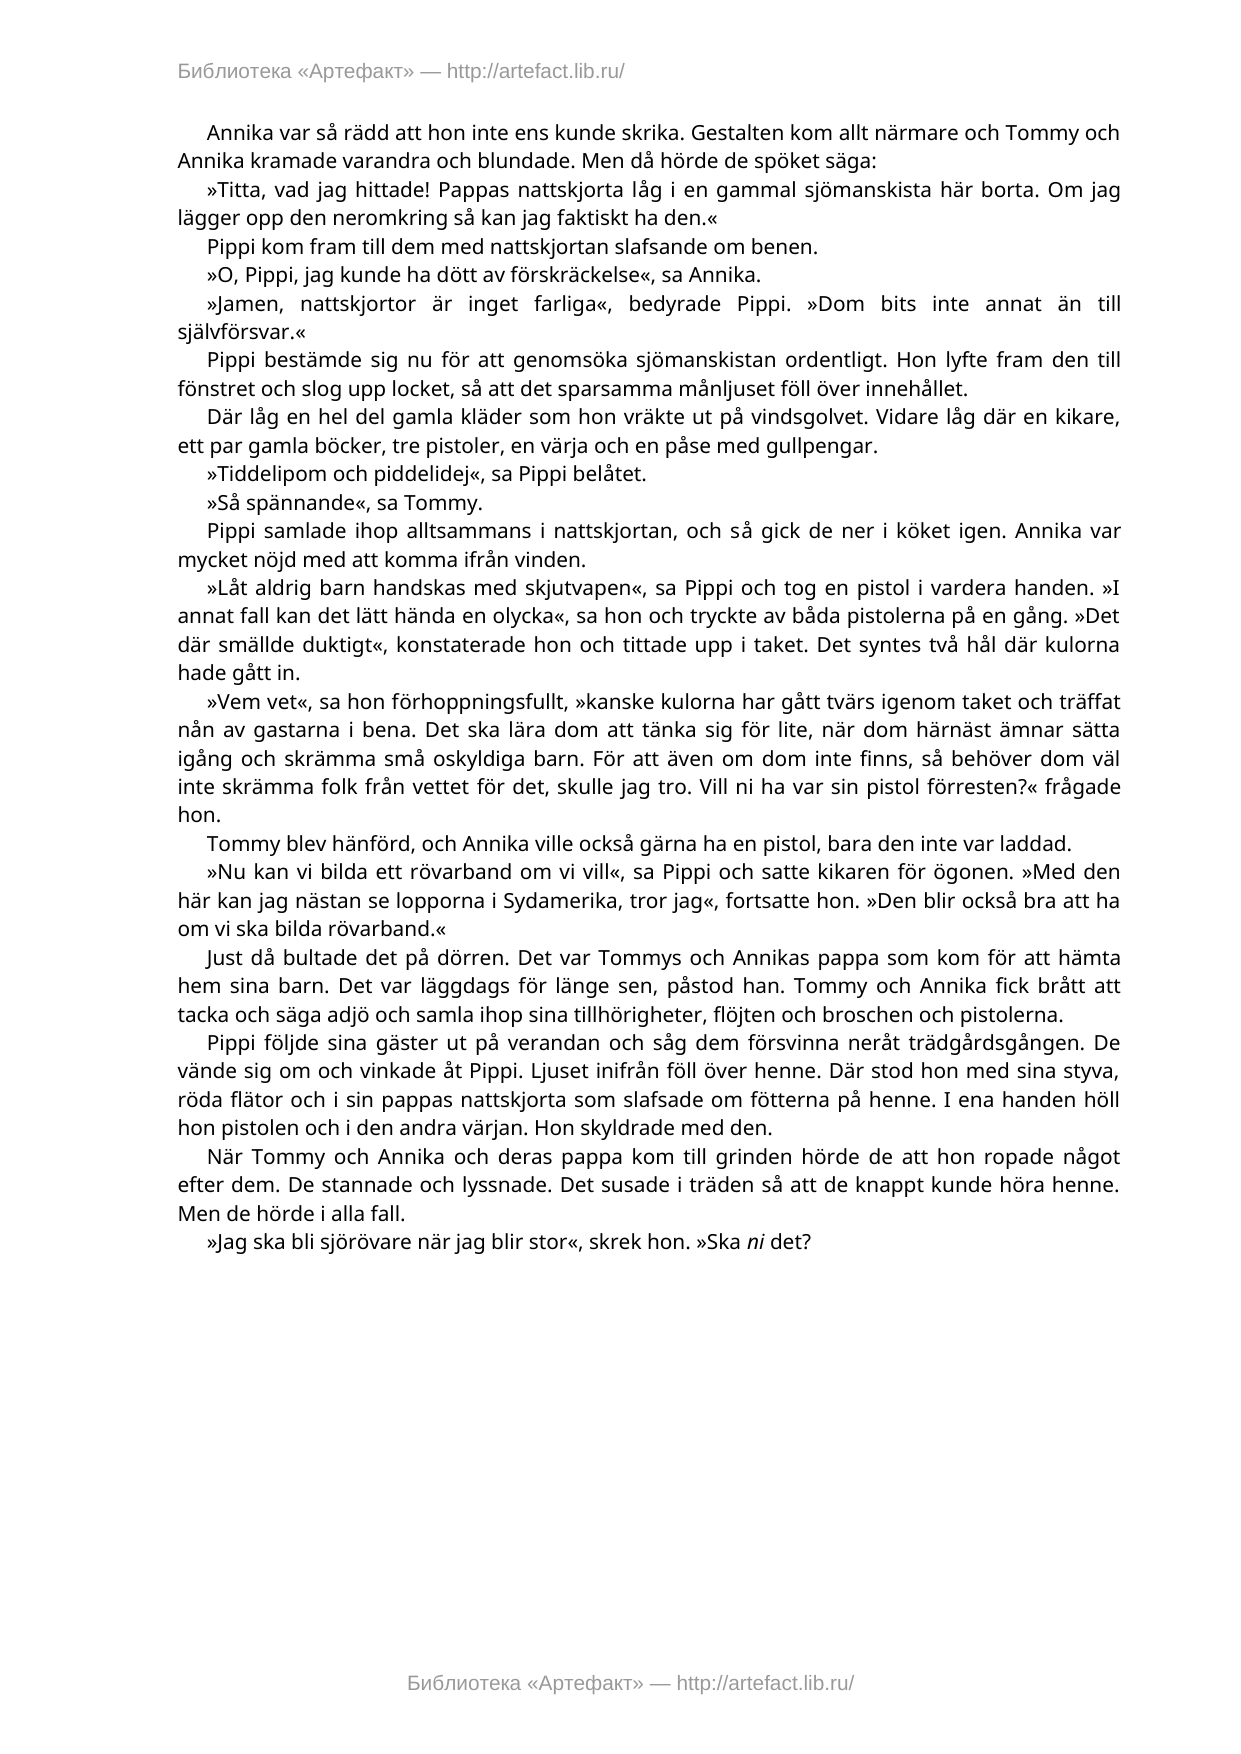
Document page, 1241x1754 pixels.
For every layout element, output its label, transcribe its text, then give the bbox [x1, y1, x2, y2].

text Pippi följde sina gäster ut på verandan och såg dem försvinna neråt trädgårdsgången. De vände sig om och vinkade åt Pippi. Ljuset inifrån föll över henne. Där stod hon med sina styva, röda flätor och i sin pappas nattskjorta som slafsade om fötterna på henne. I ena handen höll hon pistolen och i den andra värjan. Hon skyldrade med den. [177, 1028, 1122, 1142]
text »Vem vet«, sa hon förhoppningsfullt, »kanske kulorna har gått tvärs igenom taket och träffat nån av gastarna i bena. Det ska lära dom att tänka sig för lite, när dom härnäst ämnar sätta igång och skrämma små oskyldiga barn. För att även om dom inte finns, så behöver dom väl inte skrämma folk från vettet för det, skulle jag tro. Vill ni ha var sin pistol förresten?« frågade hon. [177, 687, 1122, 829]
text Pippi samlade ihop alltsammans i nattskjortan, och så gick de ner i köket igen. Annika var mycket nöjd med att komma ifrån vinden. [177, 516, 1122, 573]
text Pippi bestämde sig nu för att genomsöka sjömanskistan ordentligt. Hon lyfte fram den till fönstret och slog upp locket, så att det sparsamma månljuset föll över innehållet. [177, 346, 1122, 402]
text Tommy blev hänförd, och Annika ville också gärna ha en pistol, bara den inte var laddad. [177, 829, 1122, 857]
text »Låt aldrig barn handskas med skjutvapen«, sa Pippi och tog en pistol i vardera handen. »I annat fall kan det lätt hända en olycka«, sa hon och tryckte av båda pistolerna på en gång. »Det där smällde duktigt«, konstaterade hon och tittade upp i taket. Det syntes två hål där kulorna hade gått in. [177, 573, 1122, 687]
text »Tiddelipom och piddelidej«, sa Pippi belåtet. [177, 459, 1122, 488]
text Annika var så rädd att hon inte ens kunde skrika. Gestalten kom allt närmare och Tommy och Annika kramade varandra och blundade. Men då hörde de spöket säga: [177, 118, 1122, 175]
text »Så spännande«, sa Tommy. [177, 488, 1122, 516]
text När Tommy och Annika och deras pappa kom till grinden hörde de att hon ropade något efter dem. De stannade och lyssnade. Det susade i träden så att de knappt kunde höra henne. Men de hörde i alla fall. [177, 1142, 1122, 1227]
text »O, Pippi, jag kunde ha dött av förskräckelse«, sa Annika. [177, 260, 1122, 289]
text »Titta, vad jag hittade! Pappas nattskjorta låg i en gammal sjömanskista här borta. Om jag lägger opp den neromkring så kan jag faktiskt ha den.« [177, 175, 1122, 232]
text Där låg en hel del gamla kläder som hon vräkte ut på vindsgolvet. Vidare låg där en kikare, ett par gamla böcker, tre pistoler, en värja och en påse med gullpengar. [177, 402, 1122, 459]
text »Jag ska bli sjörövare när jag blir stor«, skrek hon. »Ska ni det? [177, 1227, 1122, 1256]
text »Jamen, nattskjortor är inget farliga«, bedyrade Pippi. »Dom bits inte annat än till självförsvar.« [177, 289, 1122, 346]
text »Nu kan vi bilda ett rövarband om vi vill«, sa Pippi och satte kikaren för ögonen. »Med den här kan jag nästan se lopporna i Sydamerika, tror jag«, fortsatte hon. »Den blir också bra att ha om vi ska bilda rövarband.« [177, 857, 1122, 943]
text Pippi kom fram till dem med nattskjortan slafsande om benen. [177, 232, 1122, 260]
text Just då bultade det på dörren. Det var Tommys och Annikas pappa som kom för att hämta hem sina barn. Det var läggdags för länge sen, påstod han. Tommy och Annika fick brått att tacka och säga adjö och samla ihop sina tillhörigheter, flöjten och broschen och pistolerna. [177, 943, 1122, 1028]
